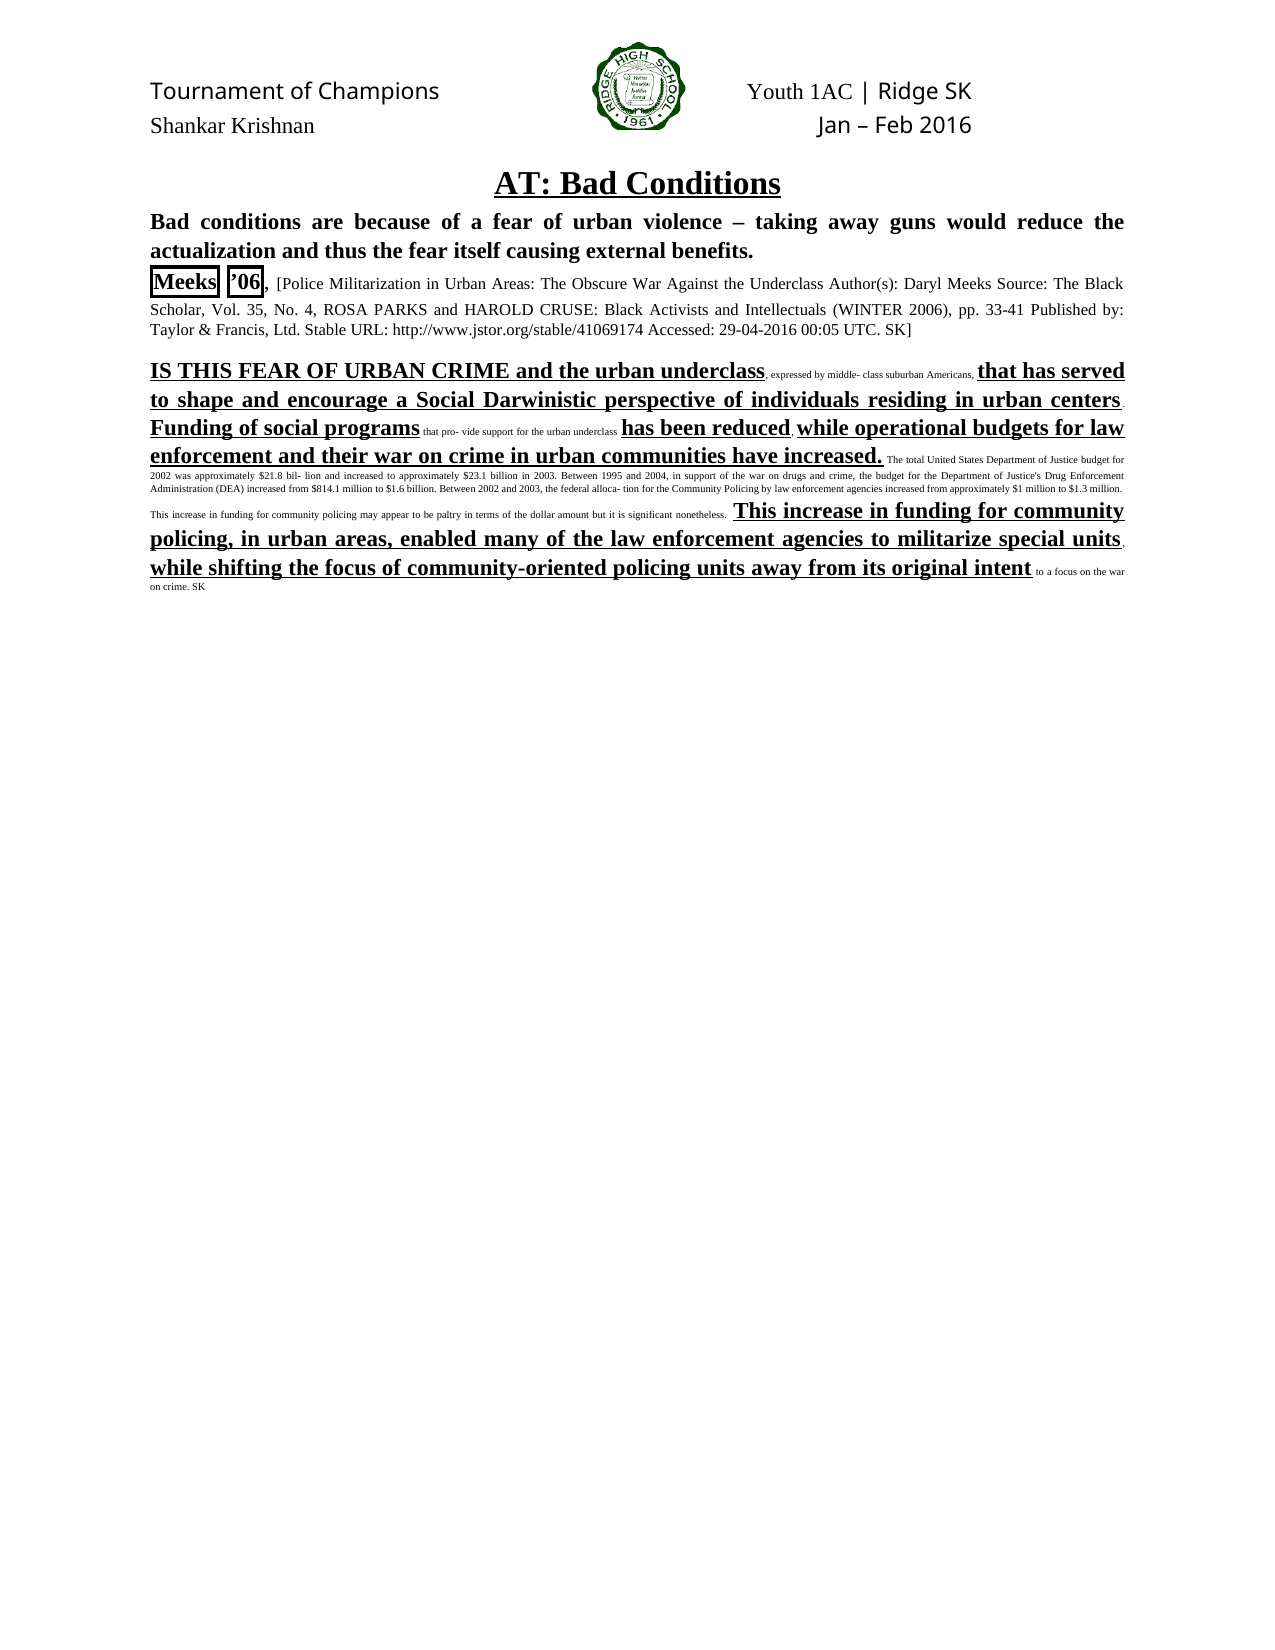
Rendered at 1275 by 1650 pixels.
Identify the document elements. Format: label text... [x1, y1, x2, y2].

subtitle AT: Bad Conditions [150, 163, 1125, 201]
text Meeks ’06, [Police Militarization in Urban Areas: The Obscure War Against the Underclass Author(s): Daryl Meeks Source: The Black Scholar, Vol. 35, No. 4, ROSA PARKS and HAROLD CRUSE: Black Activists and Intellectuals (WINTER 2006), pp. 33-41 Published by: Taylor & Francis, Ltd. Stable URL: http://www.jstor.org/stable/41069174 Accessed: 29-04-2016 00:05 UTC. SK] [150, 265, 1125, 339]
picture [578, 42, 697, 130]
subtitle Bad conditions are because of a fear of urban violence – taking away guns would reduce the actualization and thus the fear itself causing external benefits. [150, 208, 1125, 263]
text IS THIS FEAR OF URBAN CRIME and the urban underclass, expressed by middle- class suburban Americans, that has served to shape and encourage a Social Darwinistic perspective of individuals residing in urban centers. Funding of social programs that pro- vide support for the urban underclass has been reduced, while operational budgets for law enforcement and their war on crime in urban communities have increased. The total United States Department of Justice budget for 2002 was approximately $21.8 bil- lion and increased to approximately $23.1 billion in 2003. Between 1995 and 2004, in support of the war on drugs and crime, the budget for the Department of Justice's Drug Enforcement Administration (DEA) increased from $814.1 million to $1.6 billion. Between 2002 and 2003, the federal alloca- tion for the Community Policing by law enforcement agencies increased from approximately $1 million to $1.3 million. This increase in funding for community policing may appear to be paltry in terms of the dollar amount but it is significant nonetheless. This increase in funding for community policing, in urban areas, enabled many of the law enforcement agencies to militarize special units, while shifting the focus of community-oriented policing units away from its original intent to a focus on the war on crime. SK [150, 357, 1125, 593]
